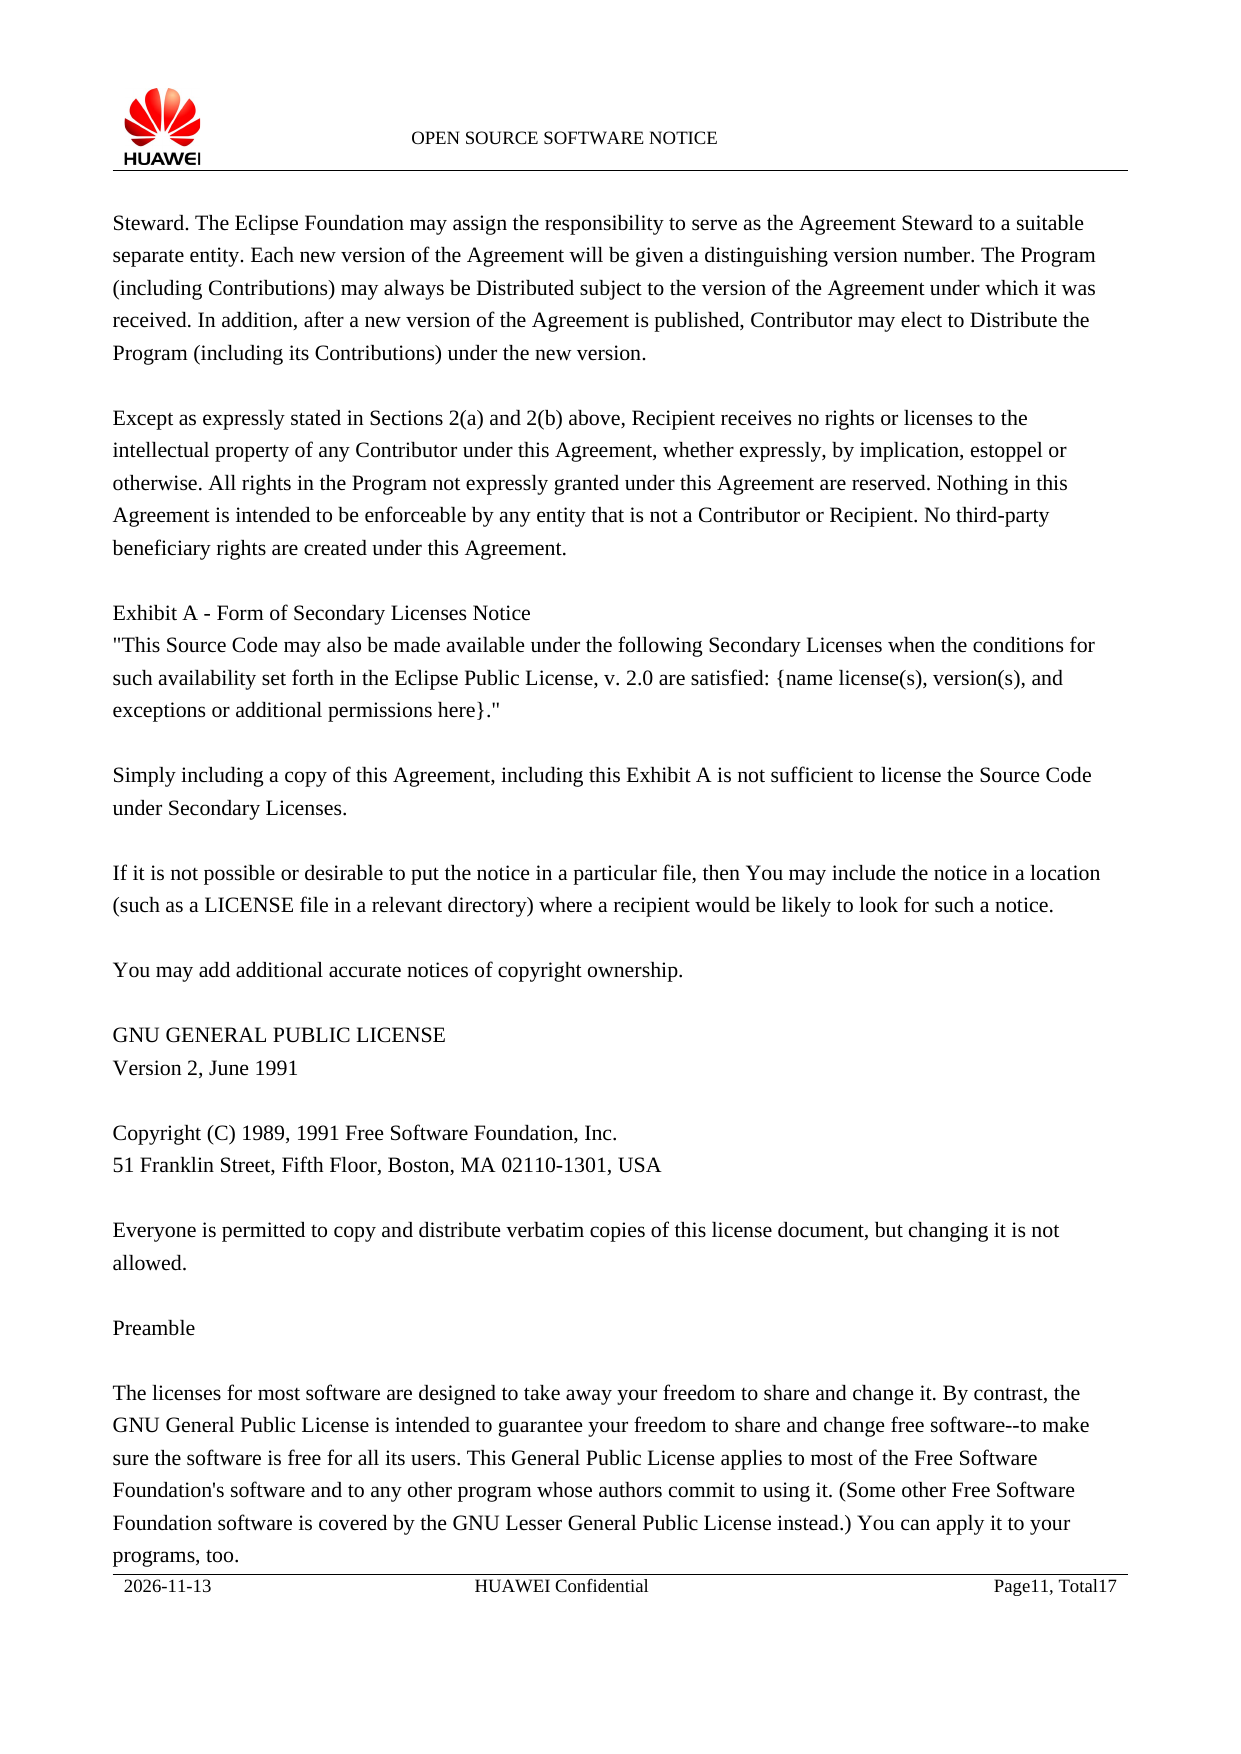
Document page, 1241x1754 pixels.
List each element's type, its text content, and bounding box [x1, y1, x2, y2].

picture [124, 88, 201, 165]
